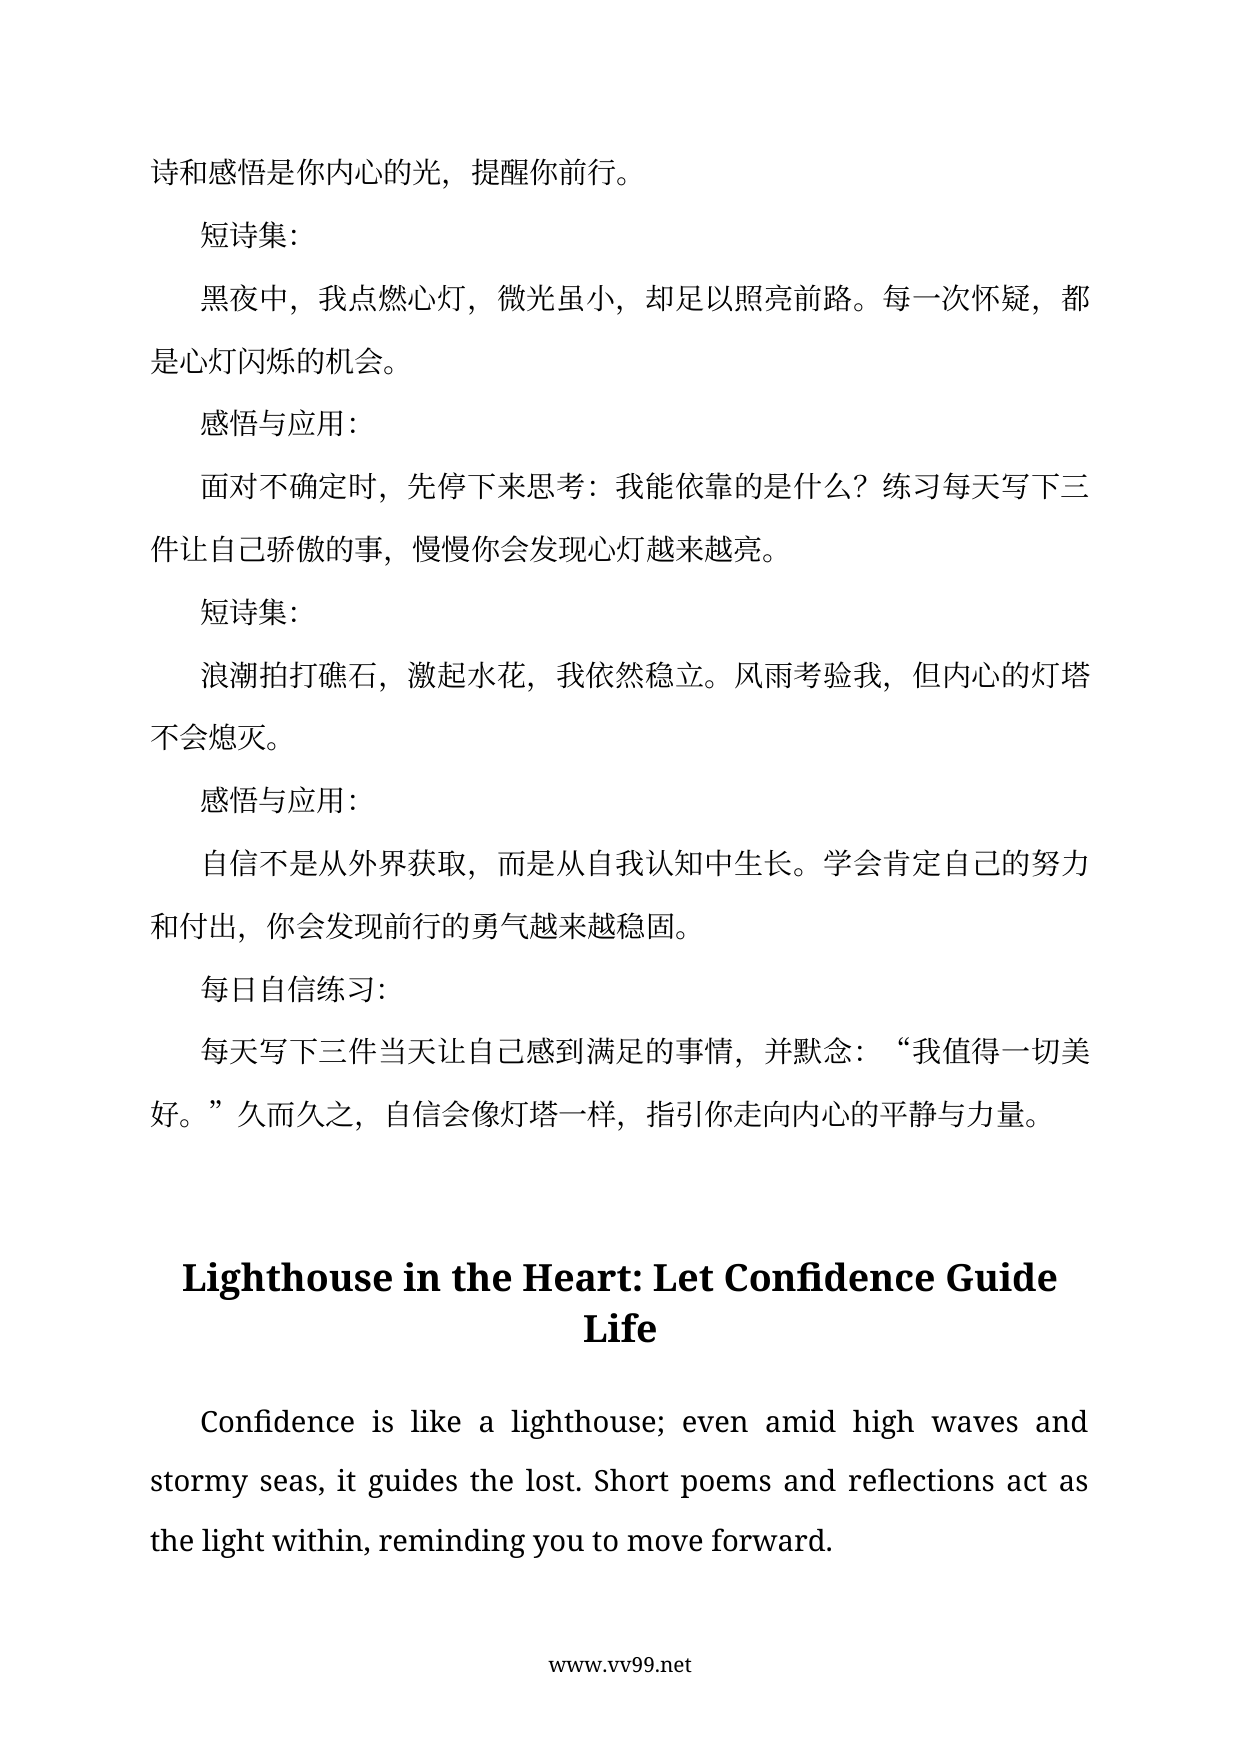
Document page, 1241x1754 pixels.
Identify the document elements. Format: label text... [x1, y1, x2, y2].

text 黑夜中，我点燃心灯，微光虽小，却足以照亮前路。每一次怀疑，都是心灯闪烁的机会。 [150, 276, 1090, 380]
text 感悟与应用： [150, 401, 1090, 443]
text 面对不确定时，先停下来思考：我能依靠的是什么？练习每天写下三件让自己骄傲的事，慢慢你会发现心灯越来越亮。 [150, 464, 1090, 569]
text 自信不是从外界获取，而是从自我认知中生长。学会肯定自己的努力和付出，你会发现前行的勇气越来越稳固。 [150, 841, 1090, 946]
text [150, 150, 1090, 192]
text Confidence is like a lighthouse; even amid high waves and stormy seas, it guides the lost. Short poems and reflections act as the light within, reminding you to move forward. [150, 1401, 1090, 1559]
text 每天写下三件当天让自己感到满足的事情，并默念：“我值得一切美好。”久而久之，自信会像灯塔一样，指引你走向内心的平静与力量。 [150, 1029, 1090, 1134]
text 短诗集： [150, 213, 1090, 255]
subtitle Lighthouse in the Heart: Let Confidence Guide Life [150, 1251, 1090, 1353]
text 短诗集： [150, 590, 1090, 632]
text 每日自信练习： [150, 967, 1090, 1008]
text 浪潮拍打礁石，激起水花，我依然稳立。风雨考验我，但内心的灯塔不会熄灭。 [150, 652, 1090, 757]
text 感悟与应用： [150, 778, 1090, 820]
